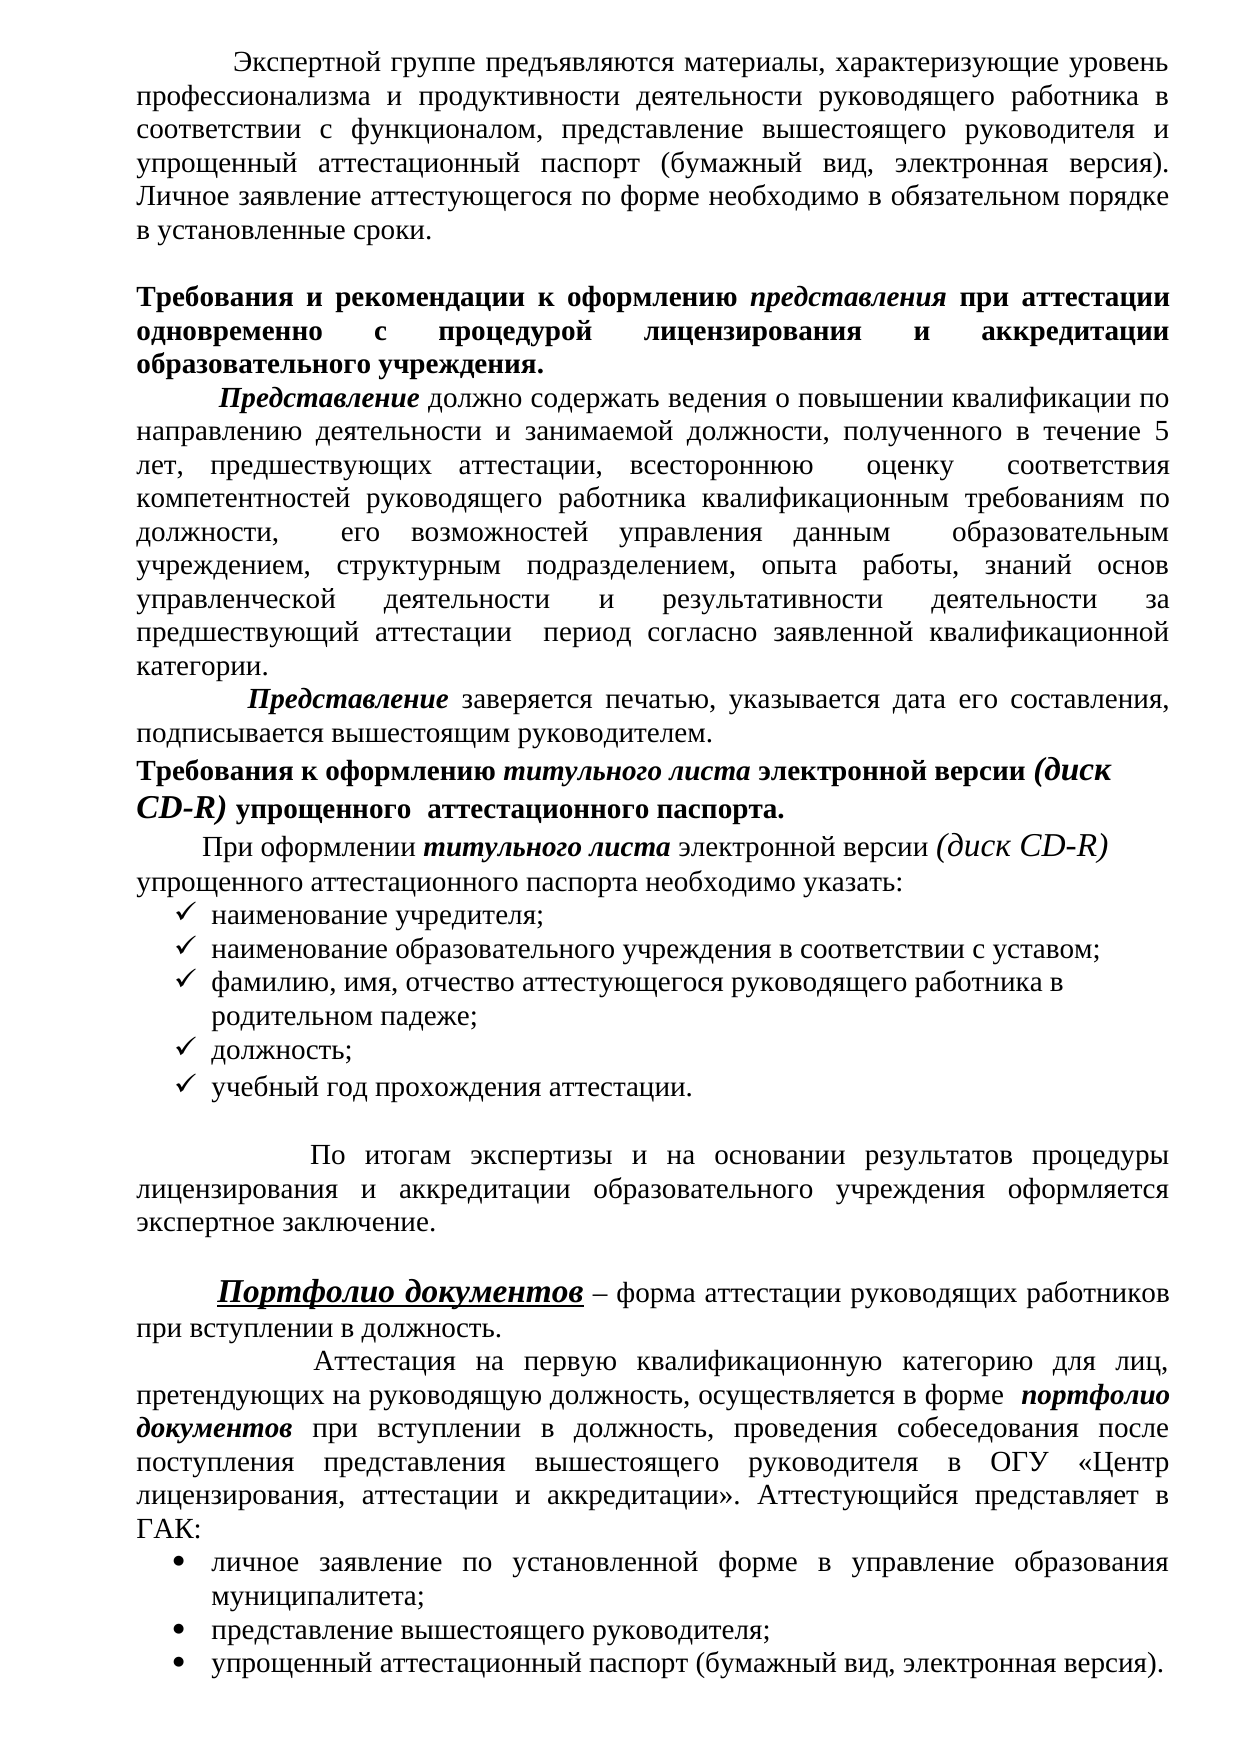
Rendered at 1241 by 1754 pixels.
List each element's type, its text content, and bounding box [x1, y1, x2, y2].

text Представление должно содержать ведения о повышении квалификации по направлению деятельности и занимаемой должности, полученного в течение 5 лет, предшествующих аттестации, всестороннюю оценку соответствия компетентностей руководящего работника квалификационным требованиям по должности, его возможностей управления данным образовательным учреждением, структурным подразделением, опыта работы, знаний основ управленческой деятельности и результативности деятельности за предшествующий аттестации период согласно заявленной квалификационной категории. [136, 380, 1170, 682]
text Представление заверяется печатью, указывается дата его составления, подписывается вышестоящим руководителем. [136, 682, 1170, 749]
list наименование учредителя; [174, 897, 1170, 931]
text Портфолио документов – форма аттестации руководящих работников при вступлении в должность. [136, 1271, 1170, 1343]
text Требования к оформлению титульного листа электронной версии (диск CD-R) упрощенного аттестационного паспорта. [136, 749, 1170, 825]
text Экспертной группе предъявляются материалы, характеризующие уровень профессионализма и продуктивности деятельности руководящего работника в соответствии с функционалом, представление вышестоящего руководителя и упрощенный аттестационный паспорт (бумажный вид, электронная версия). Личное заявление аттестующегося по форме необходимо в обязательном порядке в установленные сроки. [136, 44, 1170, 246]
text Требования и рекомендации к оформлению представления при аттестации одновременно с процедурой лицензирования и аккредитации образовательного учреждения. [136, 279, 1170, 380]
list личное заявление по установленной форме в управление образования муниципалитета; [174, 1544, 1170, 1612]
text По итогам экспертизы и на основании результатов процедуры лицензирования и аккредитации образовательного учреждения оформляется экспертное заключение. [136, 1137, 1170, 1238]
list фамилию, имя, отчество аттестующегося руководящего работника в родительном падеже; [174, 964, 1170, 1032]
list упрощенный аттестационный паспорт (бумажный вид, электронная версия). [174, 1645, 1170, 1679]
list учебный год прохождения аттестации. [174, 1065, 1170, 1104]
text При оформлении титульного листа электронной версии (диск CD-R) упрощенного аттестационного паспорта необходимо указать: [136, 825, 1170, 897]
list должность; [174, 1032, 1170, 1065]
list наименование образовательного учреждения в соответствии с уставом; [174, 931, 1170, 964]
list представление вышестоящего руководителя; [174, 1612, 1170, 1645]
text Аттестация на первую квалификационную категорию для лиц, претендующих на руководящую должность, осуществляется в форме портфолио документов при вступлении в должность, проведения собеседования после поступления представления вышестоящего руководителя в ОГУ «Центр лицензирования, аттестации и аккредитации». Аттестующийся представляет в ГАК: [136, 1343, 1170, 1544]
